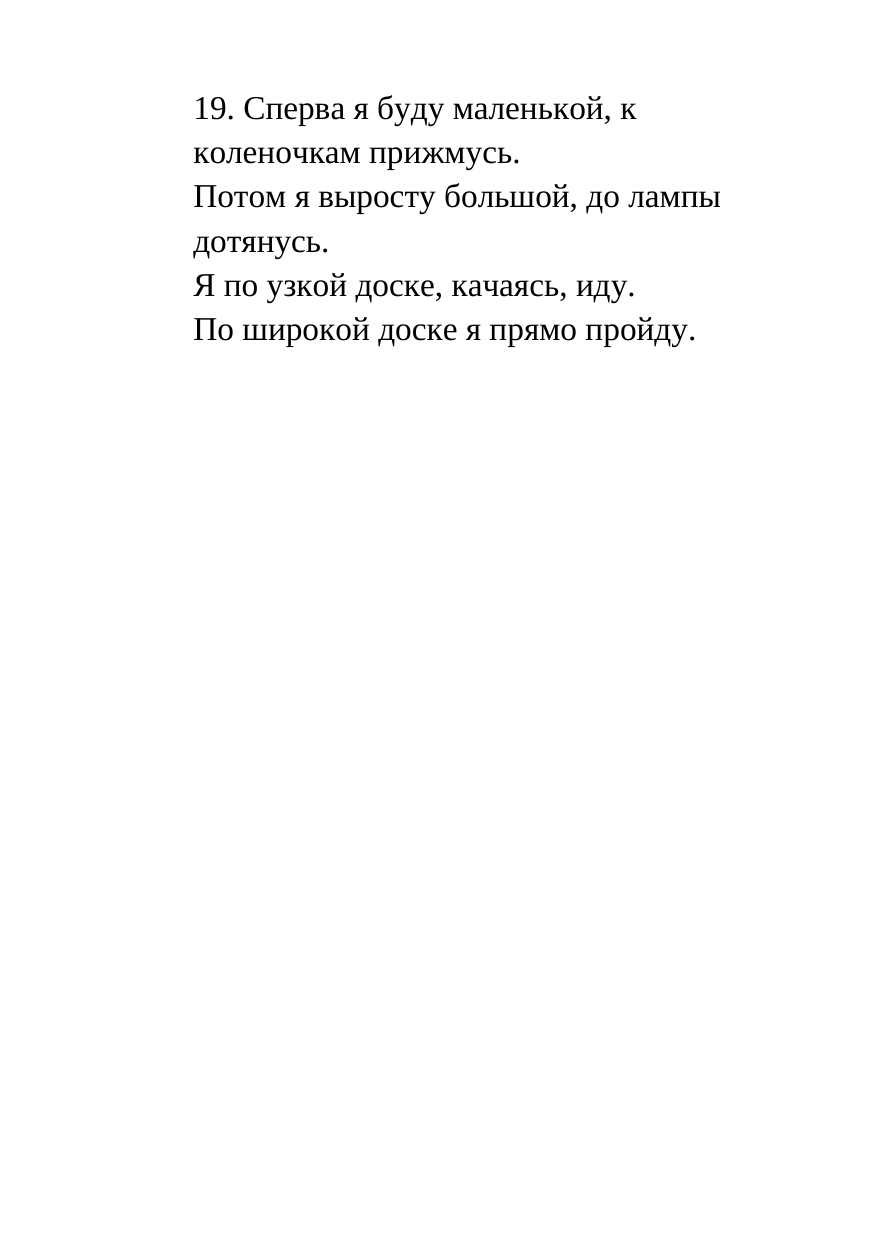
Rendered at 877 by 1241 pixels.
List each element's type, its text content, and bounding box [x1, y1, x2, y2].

list 19. Сперва я буду маленькой, к коленочкам прижмусь. Потом я выросту большой, до лампы дотянусь. Я по узкой доске, качаясь, иду. По широкой доске я прямо пройду. [193, 89, 759, 418]
